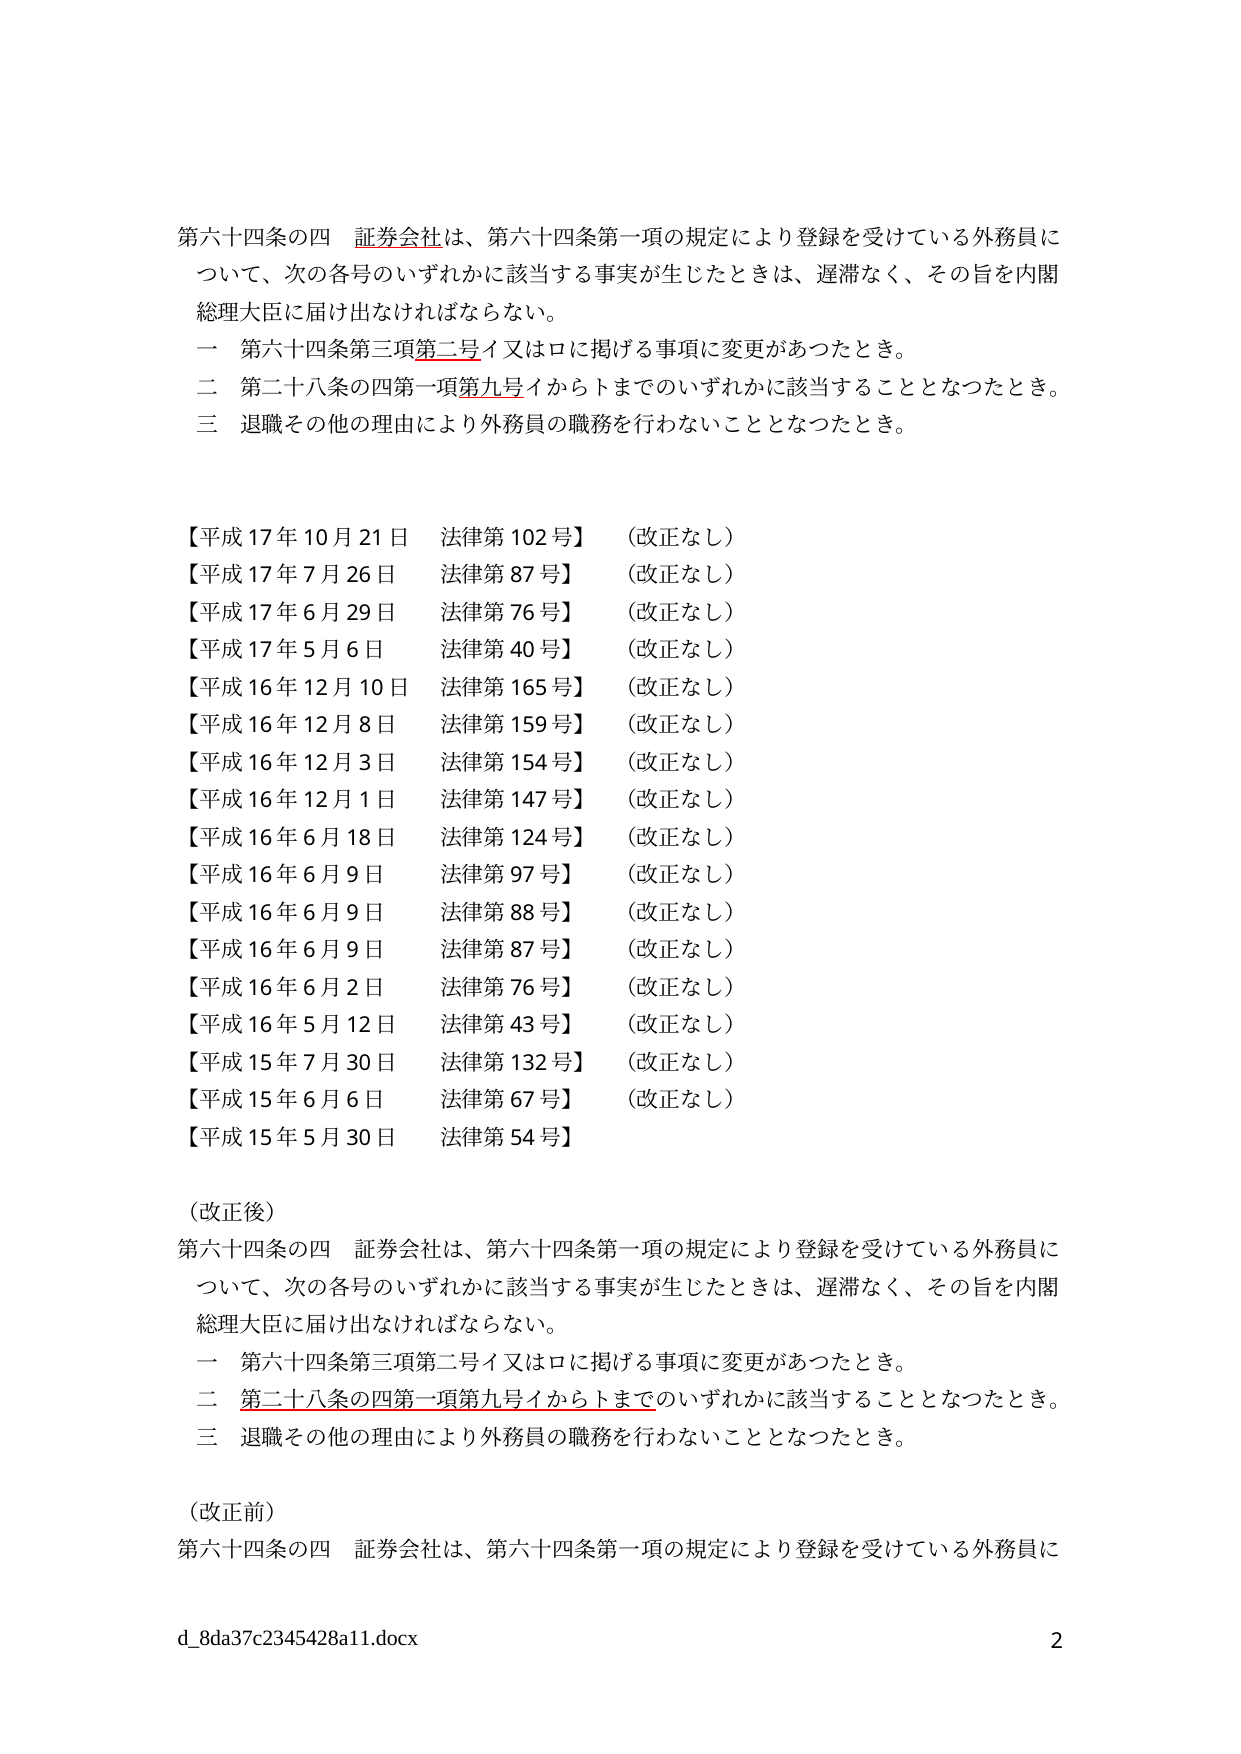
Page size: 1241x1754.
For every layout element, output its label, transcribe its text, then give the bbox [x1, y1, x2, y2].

text （改正前） [177, 1492, 1063, 1529]
text 二 第二十八条の四第一項第九号イからトまでのいずれかに該当することとなつたとき。 [196, 1379, 1063, 1417]
text 【平成15年7月30日 法律第132号】 （改正なし） [177, 1042, 1063, 1079]
text 【平成16年6月9日 法律第97号】 （改正なし） [177, 854, 1063, 892]
text 【平成16年6月2日 法律第76号】 （改正なし） [177, 967, 1063, 1004]
text 【平成16年12月1日 法律第147号】 （改正なし） [177, 779, 1063, 817]
text 【平成17年5月6日 法律第40号】 （改正なし） [177, 629, 1063, 667]
text 【平成16年6月18日 法律第124号】 （改正なし） [177, 817, 1063, 854]
text 三 退職その他の理由により外務員の職務を行わないこととなつたとき。 [196, 1417, 1063, 1454]
text 【平成16年12月8日 法律第159号】 （改正なし） [177, 704, 1063, 742]
text 第六十四条の四 証券会社は、第六十四条第一項の規定により登録を受けている外務員について、次の各号のいずれかに該当する事実が生じたときは、遅滞なく、その旨を内閣総理大臣に届け出なければならない。 [177, 1229, 1063, 1342]
text 二 第二十八条の四第一項第九号イからトまでのいずれかに該当することとなつたとき。 [196, 367, 1063, 404]
text 【平成16年12月10日 法律第165号】 （改正なし） [177, 667, 1063, 704]
text 【平成17年10月21日 法律第102号】 （改正なし） [177, 517, 1063, 554]
text 【平成17年7月26日 法律第87号】 （改正なし） [177, 554, 1063, 592]
text 【平成16年5月12日 法律第43号】 （改正なし） [177, 1004, 1063, 1042]
text 【平成16年6月9日 法律第87号】 （改正なし） [177, 929, 1063, 967]
text 【平成16年12月3日 法律第154号】 （改正なし） [177, 742, 1063, 779]
text （改正後） [177, 1192, 1063, 1229]
text 三 退職その他の理由により外務員の職務を行わないこととなつたとき。 [196, 404, 1063, 442]
text 【平成15年5月30日 法律第54号】 [177, 1117, 1063, 1154]
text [177, 1529, 1063, 1567]
text 一 第六十四条第三項第二号イ又はロに掲げる事項に変更があつたとき。 [196, 329, 1063, 367]
text 一 第六十四条第三項第二号イ又はロに掲げる事項に変更があつたとき。 [196, 1342, 1063, 1379]
text 【平成17年6月29日 法律第76号】 （改正なし） [177, 592, 1063, 629]
text 【平成16年6月9日 法律第88号】 （改正なし） [177, 892, 1063, 929]
text 第六十四条の四 証券会社は、第六十四条第一項の規定により登録を受けている外務員について、次の各号のいずれかに該当する事実が生じたときは、遅滞なく、その旨を内閣総理大臣に届け出なければならない。 [177, 217, 1063, 329]
text 【平成15年6月6日 法律第67号】 （改正なし） [177, 1079, 1063, 1117]
